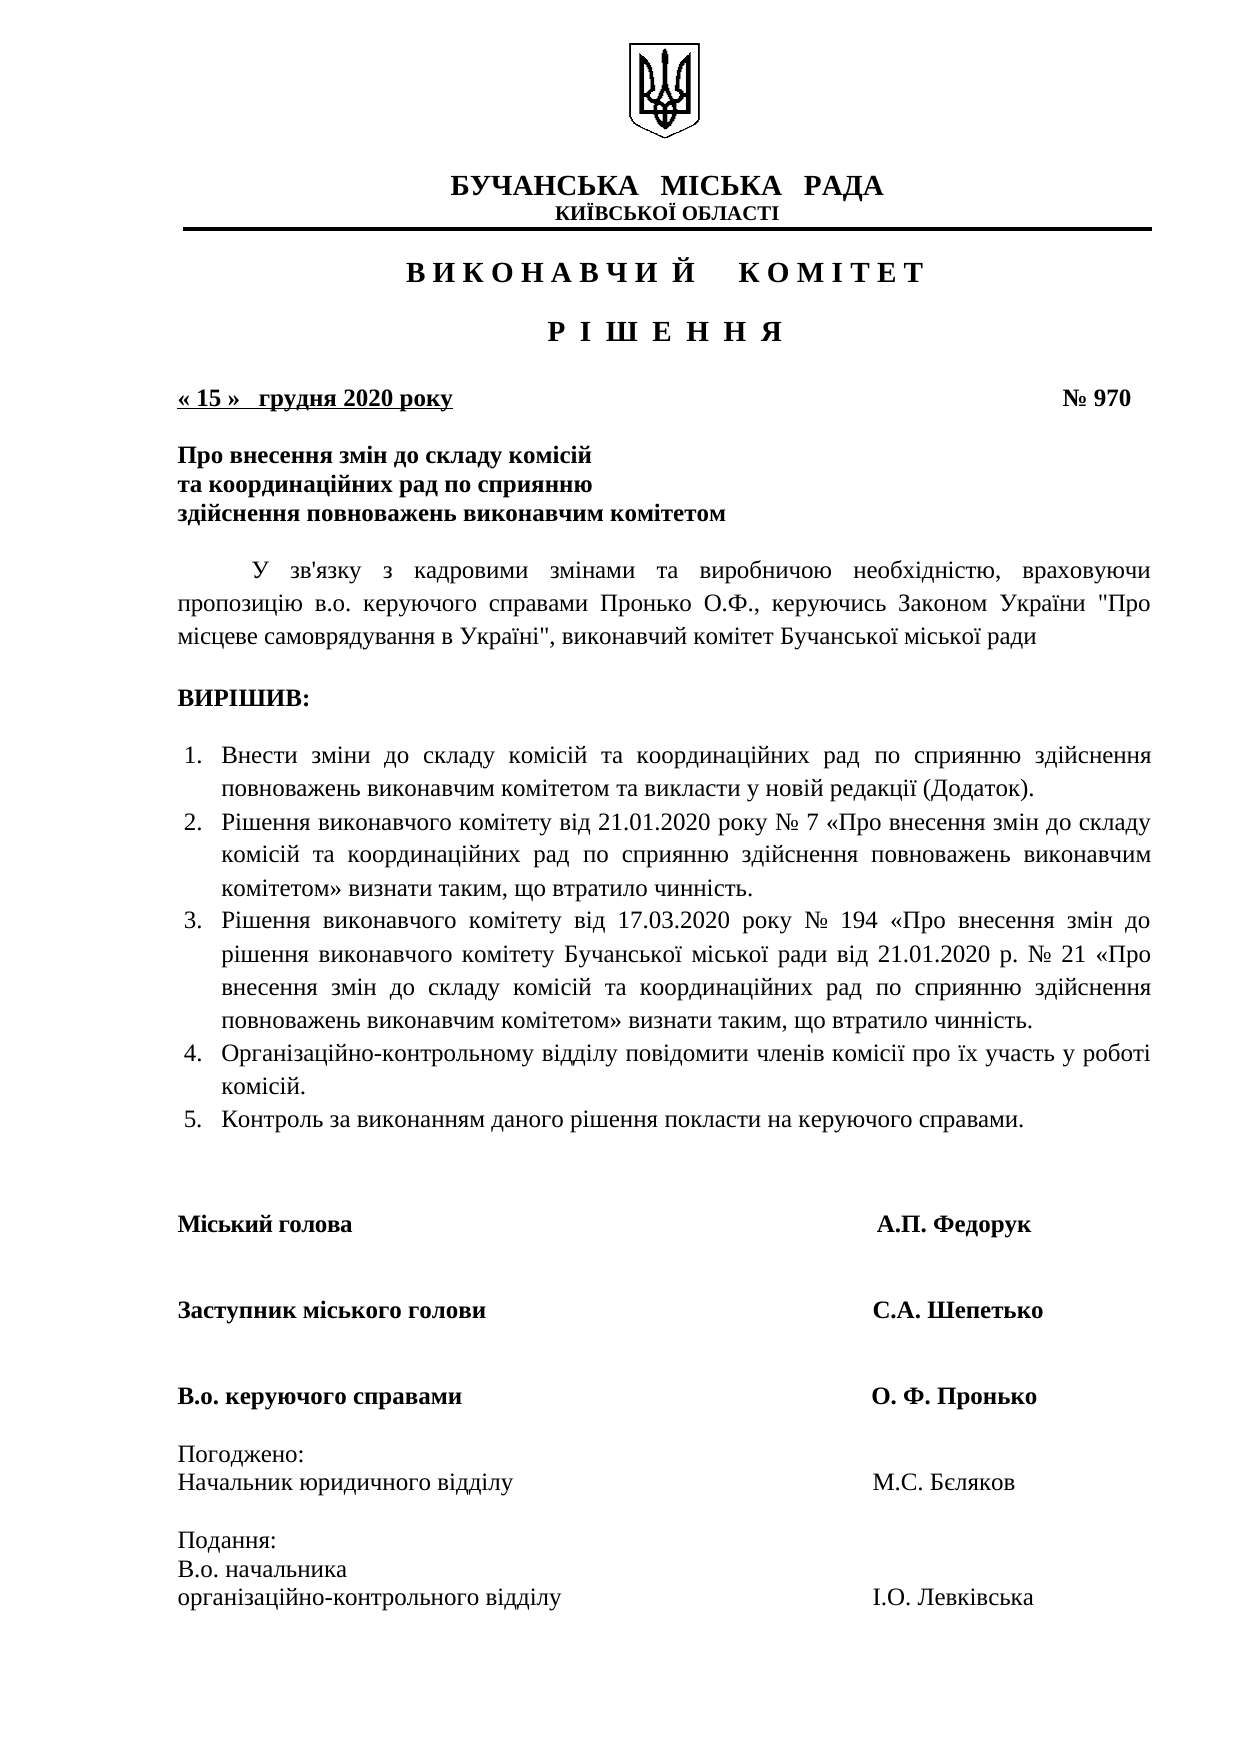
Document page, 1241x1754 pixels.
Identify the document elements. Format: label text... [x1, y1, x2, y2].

text здійснення повноважень виконавчим комітетом [177, 498, 1152, 526]
list Рішення виконавчого комітету від 21.01.2020 року № 7 «Про внесення змін до складу комісій та координаційних рад по сприянню здійснення повноважень виконавчим комітетом» визнати таким, що втратило чинність. [183, 807, 1152, 901]
text та координаційних рад по сприянню [177, 469, 1152, 498]
text Погоджено: [177, 1439, 1152, 1467]
text Заступник міського голови С.А. Шепетько [177, 1295, 1152, 1324]
text організаційно-контрольного відділу І.О. Левківська [177, 1582, 1152, 1611]
list Рішення виконавчого комітету від 17.03.2020 року № 194 «Про внесення змін до рішення виконавчого комітету Бучанської міської ради від 21.01.2020 р. № 21 «Про внесення змін до складу комісій та координаційних рад по сприянню здійснення повноважень виконавчим комітетом» визнати таким, що втратило чинність. [183, 906, 1152, 1033]
subtitle Р І Ш Е Н Н Я [177, 314, 1152, 348]
text БУЧАНСЬКА МІСЬКА РАДА [183, 168, 1152, 201]
subtitle КИЇВСЬКОЇ ОБЛАСТІ [183, 201, 1152, 227]
text Про внесення змін до складу комісій [177, 440, 1152, 469]
list Контроль за виконанням даного рішення покласти на керуючого справами. [183, 1104, 1152, 1132]
text Начальник юридичного відділу М.С. Бєляков [177, 1467, 1152, 1496]
subtitle В И К О Н А В Ч И Й К О М І Т Е Т [177, 256, 1152, 289]
list Організаційно-контрольному відділу повідомити членів комісії про їх участь у роботі комісій. [183, 1038, 1152, 1099]
text ВИРІШИВ: [177, 683, 1152, 712]
list Внести зміни до складу комісій та координаційних рад по сприянню здійснення повноважень виконавчим комітетом та викласти у новій редакції (Додаток). [183, 741, 1152, 802]
text Подання: [177, 1525, 1152, 1554]
text У зв'язку з кадровими змінами та виробничою необхідністю, враховуючи пропозицію в.о. керуючого справами Пронько О.Ф., керуючись Законом України "Про місцеве самоврядування в Україні", виконавчий комітет Бучанської міської ради [177, 555, 1152, 650]
text В.о. начальника [177, 1554, 1152, 1582]
text « 15 » грудня 2020 року № 970 [177, 383, 1152, 411]
text Міський голова А.П. Федорук [177, 1209, 1152, 1237]
text В.о. керуючого справами О. Ф. Пронько [177, 1381, 1152, 1410]
